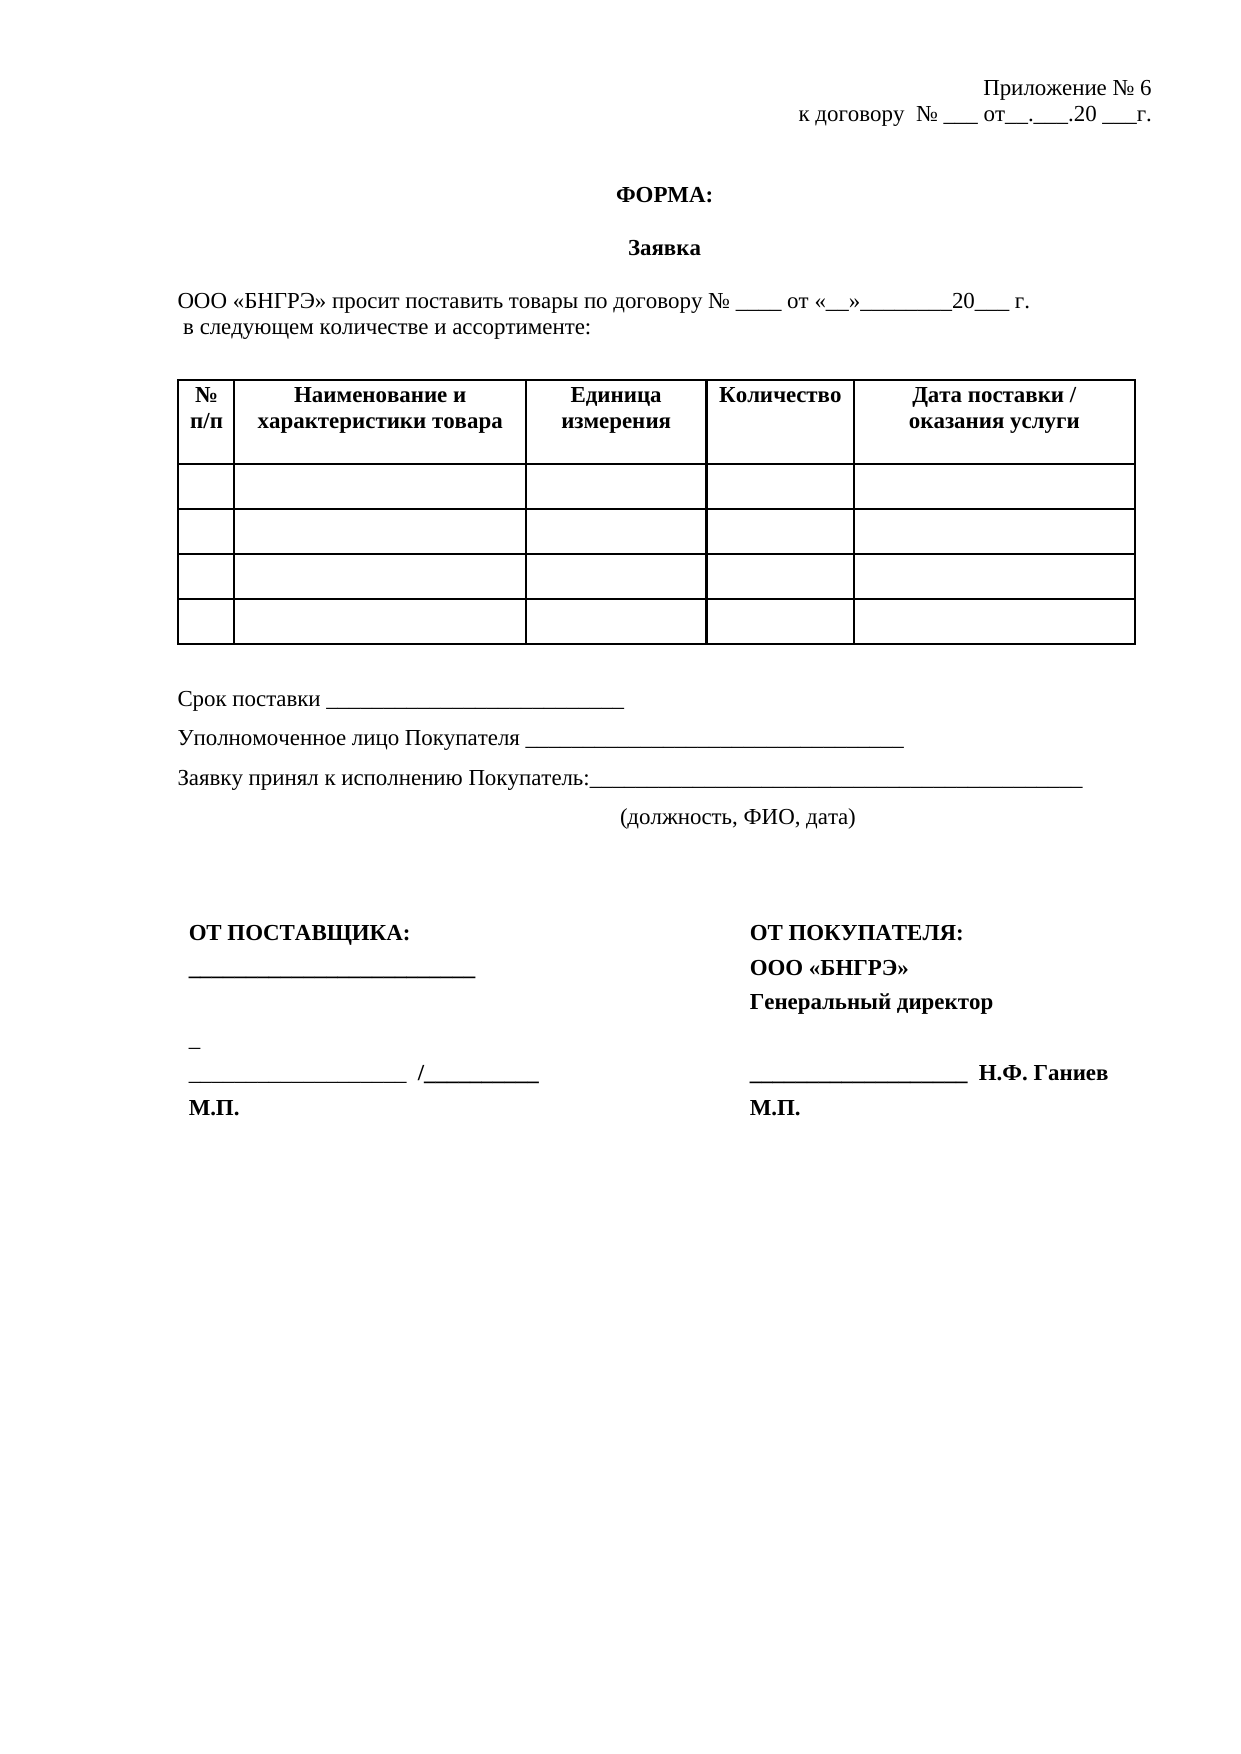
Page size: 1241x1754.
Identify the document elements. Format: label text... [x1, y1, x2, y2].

text Срок поставки __________________________ [177, 685, 1152, 711]
table_cell [708, 600, 853, 643]
text Заявку принял к исполнению Покупатель:___________________________________________ [177, 764, 1152, 790]
text в следующем количестве и ассортименте: [177, 313, 1152, 340]
table_cell [179, 555, 233, 598]
table_cell [235, 510, 525, 553]
table_cell [235, 555, 525, 598]
table_header ОТ ПОКУПАТЕЛЯ: ООО «БНГРЭ» Генеральный директор ___________________ Н.Ф. Ганиев [661, 882, 1148, 1094]
table_cell [235, 465, 525, 508]
table_cell [527, 600, 705, 643]
text (должность, ФИО, дата) [177, 803, 1152, 829]
text Заявка [177, 234, 1152, 261]
table_cell [855, 600, 1134, 643]
table_cell [179, 510, 233, 553]
text ФОРМА: [177, 182, 1152, 208]
table_cell [527, 555, 705, 598]
table_cell [179, 465, 233, 508]
table_header Количество [708, 381, 853, 463]
table_cell [527, 465, 705, 508]
table_header ОТ ПОСТАВЩИКА: _________________________ _ ___________________ /__________ [177, 882, 661, 1094]
table_cell [235, 600, 525, 643]
table_cell [855, 465, 1134, 508]
table_cell [527, 510, 705, 553]
text Уполномоченное лицо Покупателя _________________________________ [177, 724, 1152, 751]
table_header Наименование и характеристики товара [235, 381, 525, 463]
table_cell М.П. [177, 1094, 661, 1129]
table_header Единица измерения [527, 381, 705, 463]
table_cell [855, 510, 1134, 553]
table_cell [708, 555, 853, 598]
table_cell [855, 555, 1134, 598]
table_cell [708, 510, 853, 553]
table_cell [179, 600, 233, 643]
table_cell М.П. [661, 1094, 1148, 1129]
text ООО «БНГРЭ» просит поставить товары по договору № ____ от «__»________20___ г. [177, 287, 1152, 313]
table_header Дата поставки / оказания услуги [855, 381, 1134, 463]
table_cell [708, 465, 853, 508]
table_header № п/п [179, 381, 233, 463]
